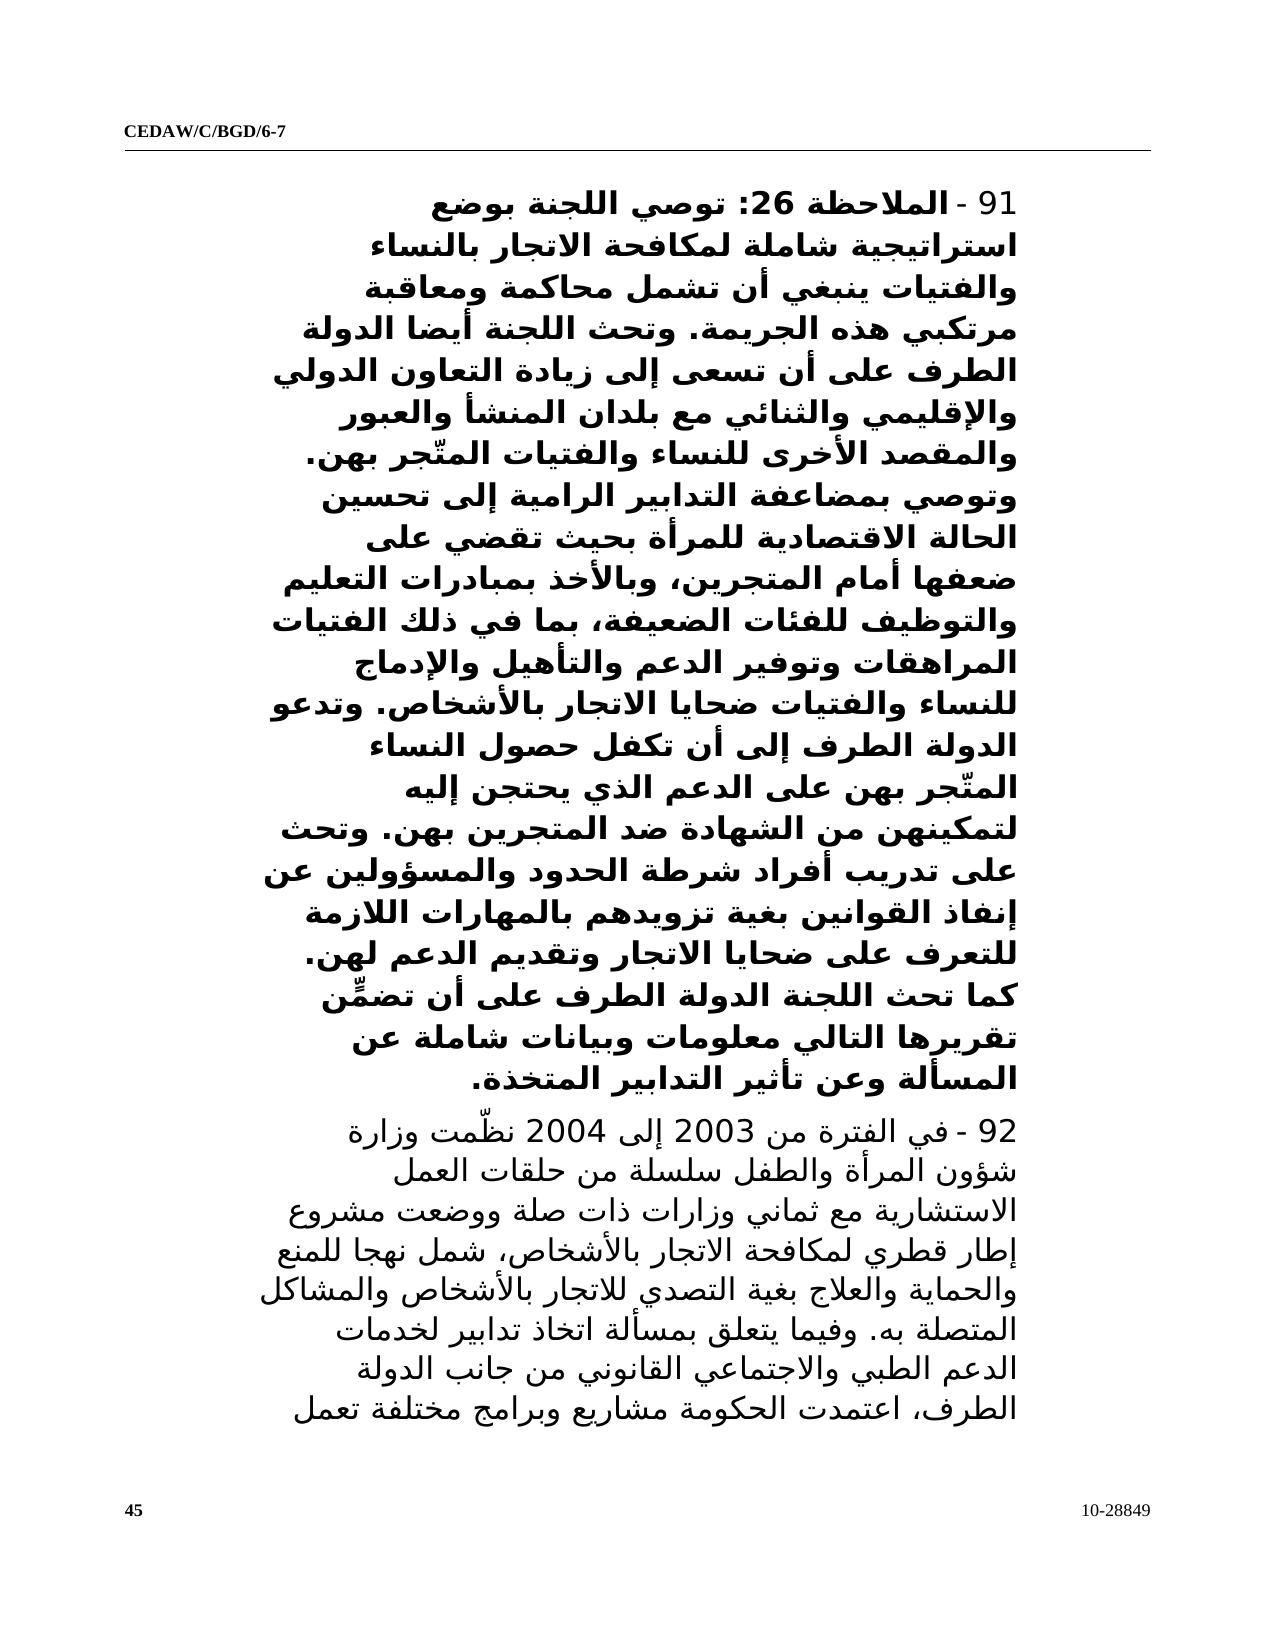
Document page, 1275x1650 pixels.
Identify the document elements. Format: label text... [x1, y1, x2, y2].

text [256, 1111, 1018, 1427]
text 91 - الملاحظة 26: توصي اللجنة بوضع استراتيجية شاملة لمكافحة الاتجار بالنساء والفتيات ينبغي أن تشمل محاكمة ومعاقبة مرتكبي هذه الجريمة. وتحث اللجنة أيضا الدولة الطرف على أن تسعى إلى زيادة التعاون الدولي والإقليمي والثنائي مع بلدان المنشأ والعبور والمقصد الأخرى للنساء والفتيات المتّجر بهن. وتوصي بمضاعفة التدابير الرامية إلى تحسين الحالة الاقتصادية للمرأة بحيث تقضي على ضعفها أمام المتجرين، وبالأخذ بمبادرات التعليم والتوظيف للفئات الضعيفة، بما في ذلك الفتيات المراهقات وتوفير الدعم والتأهيل والإدماج للنساء والفتيات ضحايا الاتجار بالأشخاص. وتدعو الدولة الطرف إلى أن تكفل حصول النساء المتّجر بهن على الدعم الذي يحتجن إليه لتمكينهن من الشهادة ضد المتجرين بهن. وتحث على تدريب أفراد شرطة الحدود والمسؤولين عن إنفاذ القوانين بغية تزويدهم بالمهارات اللازمة للتعرف على ضحايا الاتجار وتقديم الدعم لهن. كما تحث اللجنة الدولة الطرف على أن تضمٍّن تقريرها التالي معلومات وبيانات شاملة عن المسألة وعن تأثير التدابير المتخذة. [256, 181, 1018, 1098]
